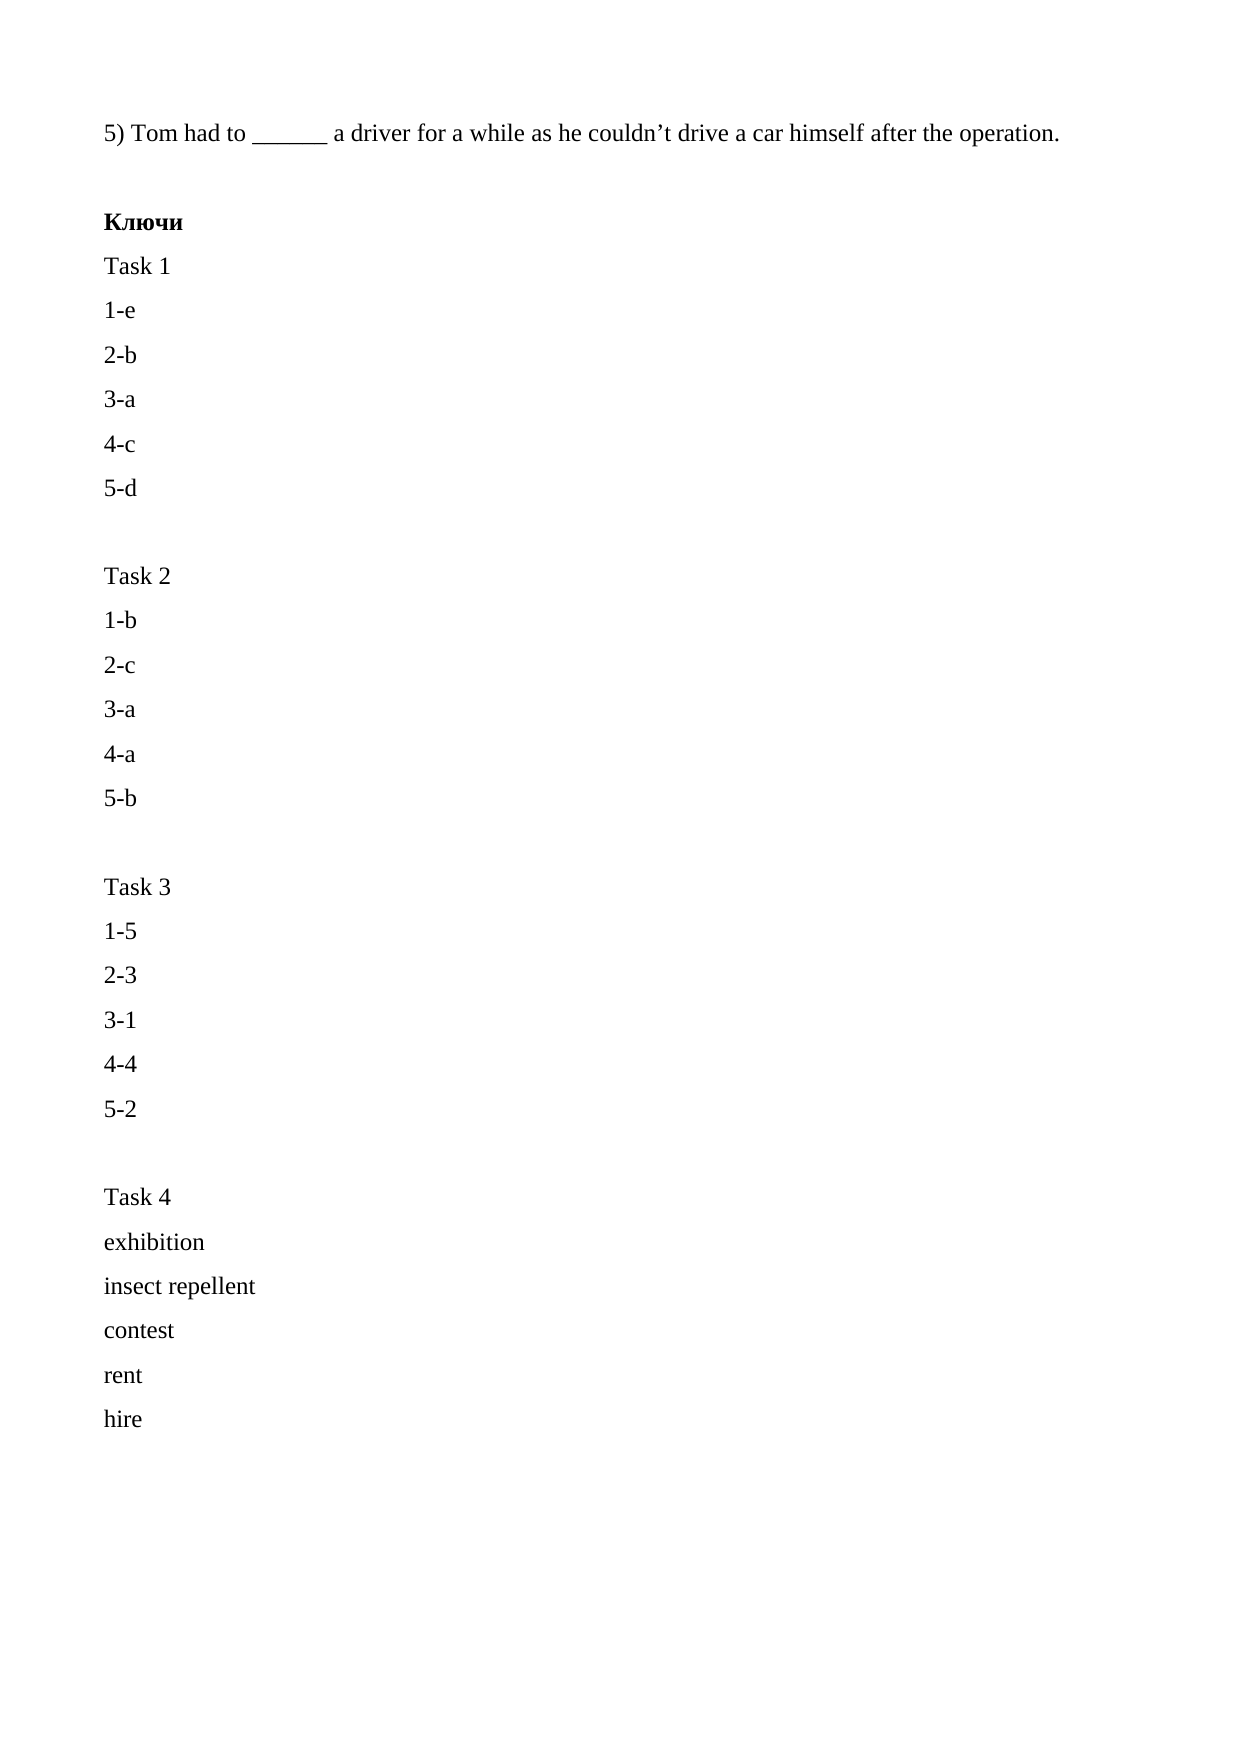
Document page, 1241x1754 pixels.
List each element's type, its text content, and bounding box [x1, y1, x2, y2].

text rent [103, 1360, 1152, 1389]
text 3-a [103, 384, 1152, 413]
text 4-c [103, 429, 1152, 457]
text 5-2 [103, 1094, 1152, 1122]
text contest [103, 1316, 1152, 1344]
text 2-c [103, 650, 1152, 679]
text hire [103, 1404, 1152, 1433]
text 1-b [103, 606, 1152, 634]
text 3-1 [103, 1005, 1152, 1034]
text 1-e [103, 296, 1152, 324]
text 1-5 [103, 916, 1152, 945]
text Task 2 [103, 561, 1152, 590]
text Ключи [103, 207, 1152, 236]
text Task 3 [103, 872, 1152, 901]
text Task 1 [103, 251, 1152, 280]
text Task 4 [103, 1182, 1152, 1211]
text 5-b [103, 783, 1152, 812]
text 5-d [103, 473, 1152, 502]
text insect repellent [103, 1271, 1152, 1300]
text 4-a [103, 739, 1152, 767]
text 2-3 [103, 961, 1152, 989]
text 2-b [103, 340, 1152, 369]
text 4-4 [103, 1049, 1152, 1078]
text 3-a [103, 694, 1152, 723]
text 5) Tom had to ______ a driver for a while as he couldn’t drive a car himself after the operation. [103, 118, 1152, 147]
text exhibition [103, 1227, 1152, 1256]
